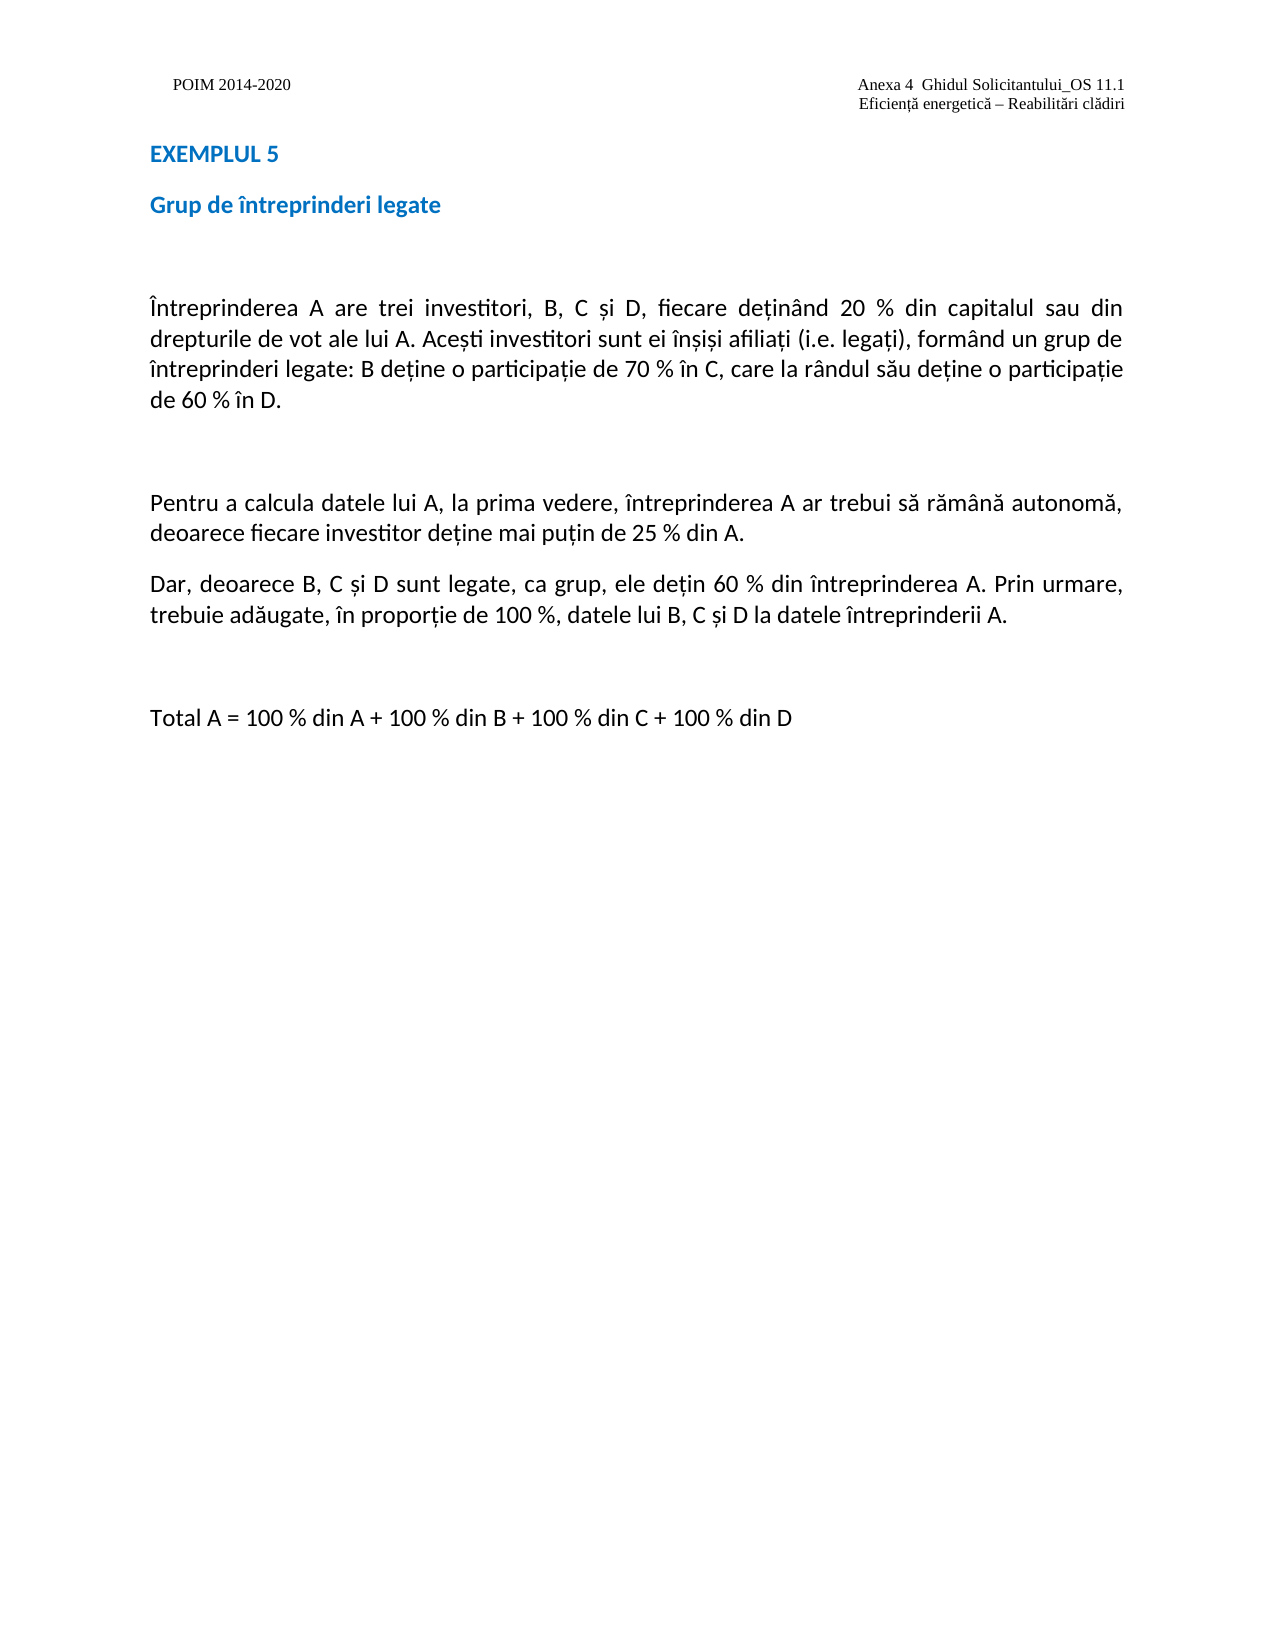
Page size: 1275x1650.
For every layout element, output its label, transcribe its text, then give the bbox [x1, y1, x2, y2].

text Întreprinderea A are trei investitori, B, C și D, fiecare deținând 20 % din capitalul sau din drepturile de vot ale lui A. Acești investitori sunt ei înșiși afiliați (i.e. legați), formând un grup de întreprinderi legate: B deține o participație de 70 % în C, care la rândul său deține o participație de 60 % în D. [150, 292, 1125, 414]
text Pentru a calcula datele lui A, la prima vedere, întreprinderea A ar trebui să rămână autonomă, deoarece fiecare investitor deține mai puțin de 25 % din A. [150, 487, 1125, 548]
text Total A = 100 % din A + 100 % din B + 100 % din C + 100 % din D [150, 702, 1125, 732]
text Grup de întreprinderi legate [150, 190, 1125, 220]
text EXEMPLUL 5 [150, 138, 1125, 169]
text Dar, deoarece B, C și D sunt legate, ca grup, ele dețin 60 % din întreprinderea A. Prin urmare, trebuie adăugate, în proporție de 100 %, datele lui B, C și D la datele întreprinderii A. [150, 568, 1125, 629]
